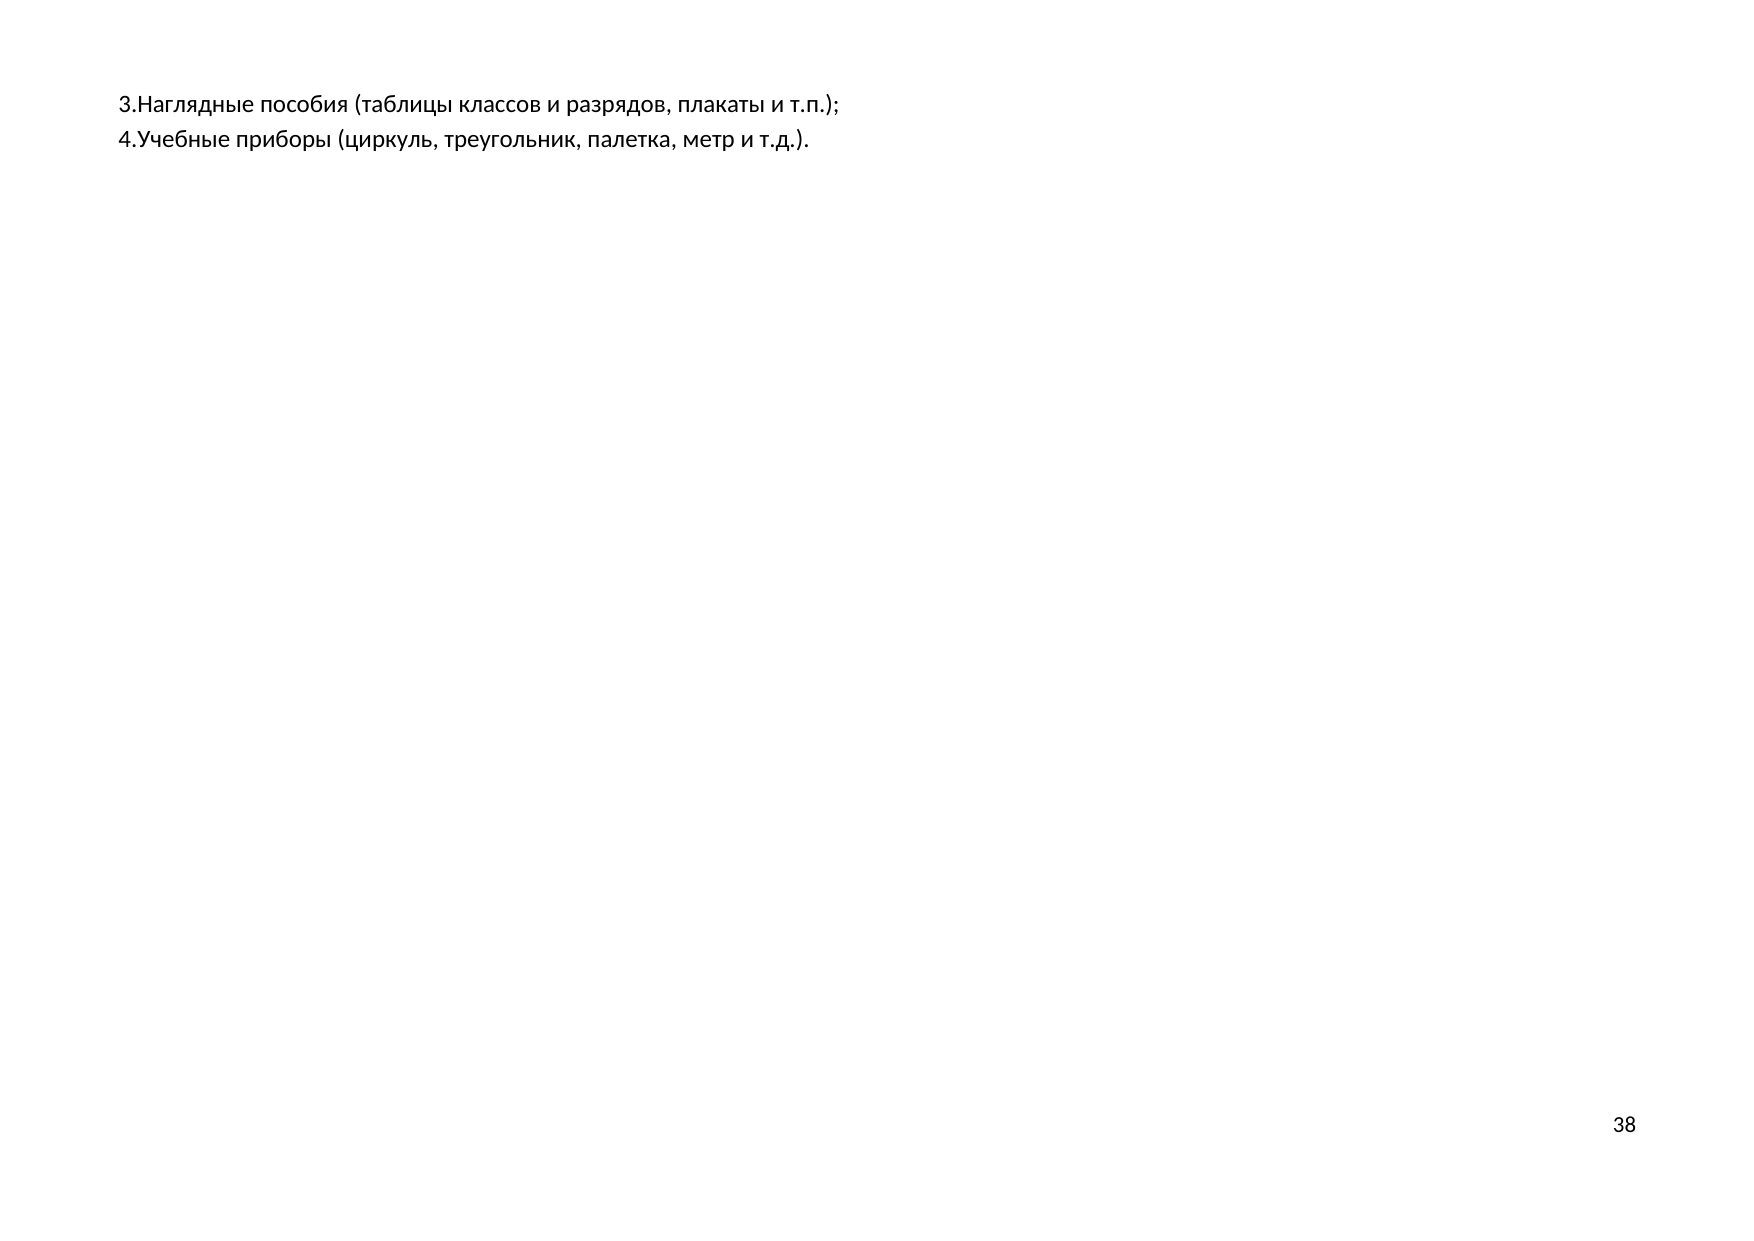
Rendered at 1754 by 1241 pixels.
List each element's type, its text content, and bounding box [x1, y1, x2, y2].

text 3.Наглядные пособия (таблицы классов и разрядов, плакаты и т.п.); [118, 88, 1636, 119]
text 4.Учебные приборы (циркуль, треугольник, палетка, метр и т.д.). [118, 123, 1636, 154]
